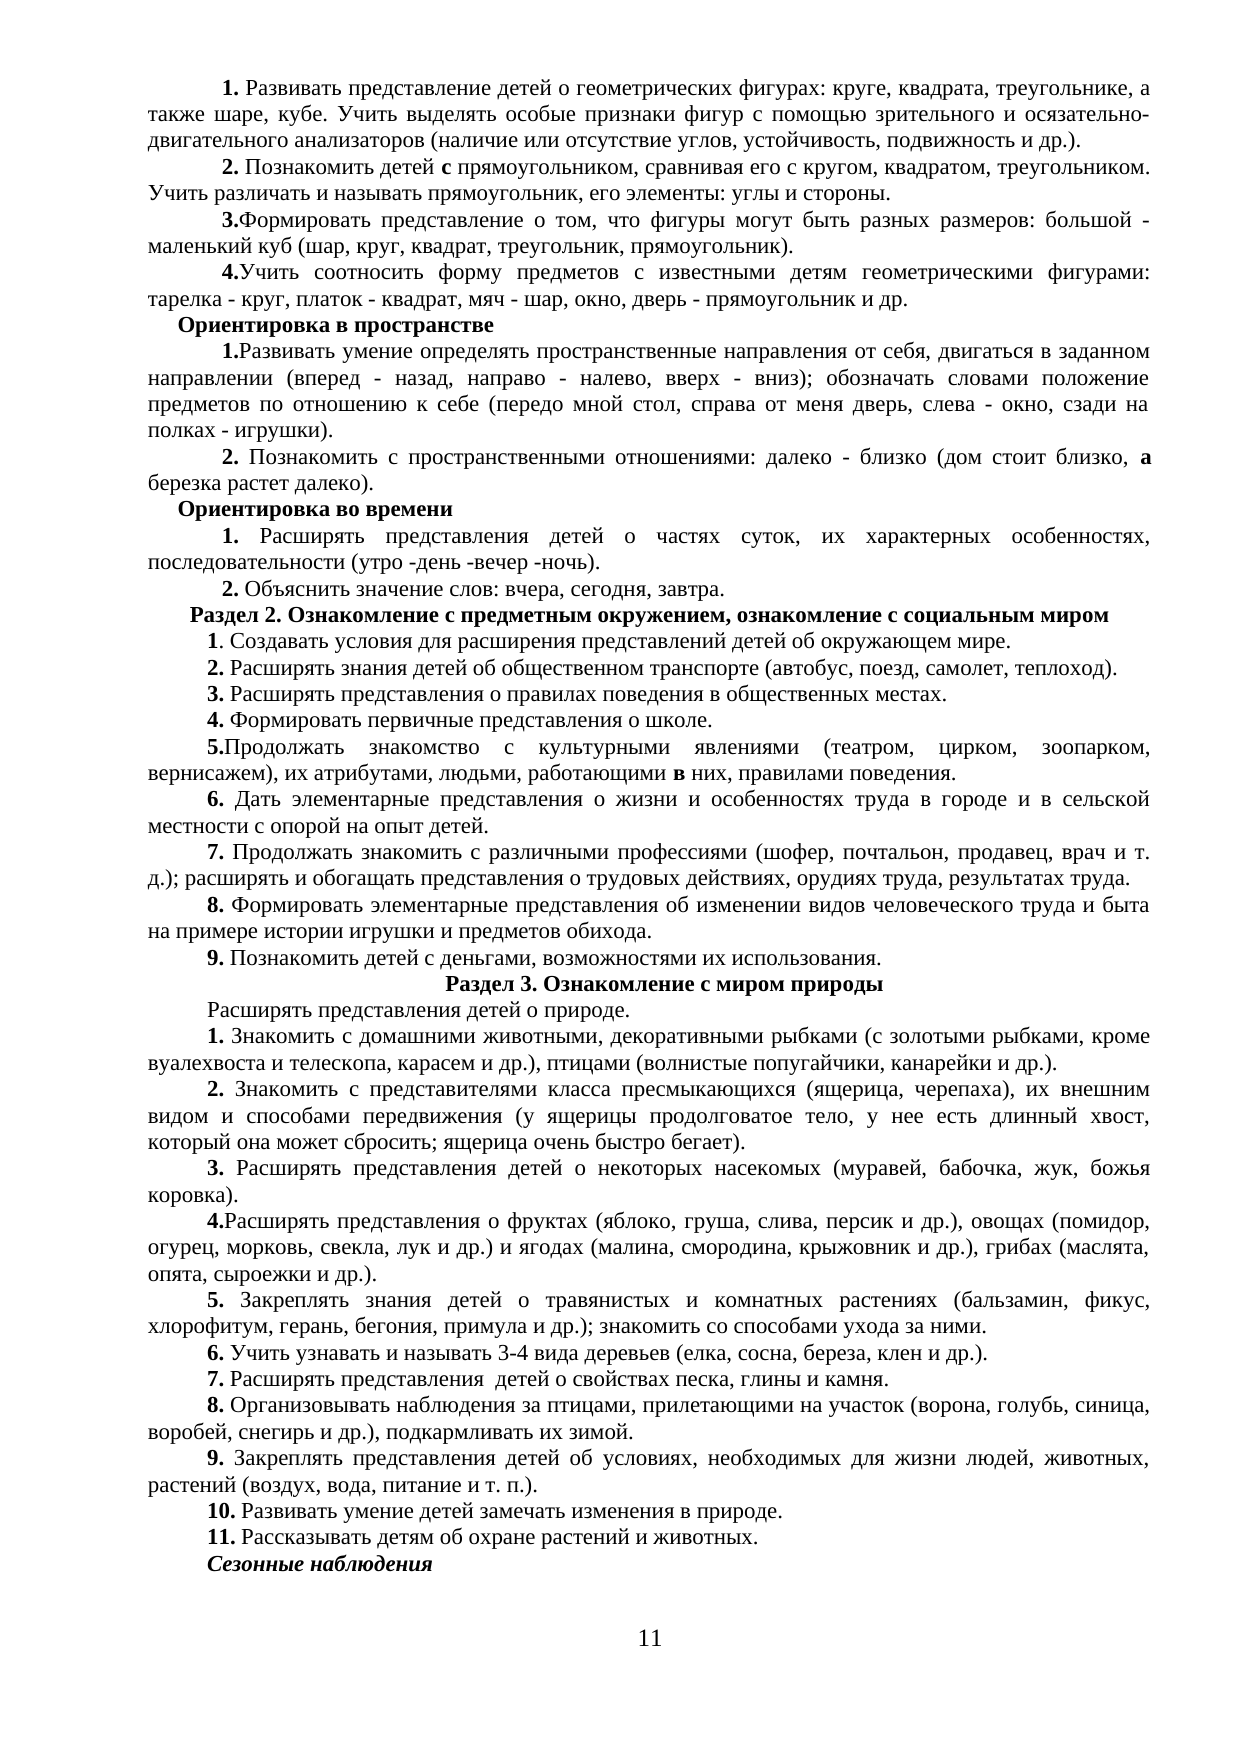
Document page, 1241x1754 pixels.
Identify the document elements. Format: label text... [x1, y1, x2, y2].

text 7. Расширять представления детей о свойствах песка, глины и камня. [148, 1365, 1152, 1392]
text 2. Объяснить значение слов: вчера, сегодня, завтра. [148, 574, 1152, 601]
text 4.Расширять представления о фруктах (яблоко, груша, слива, персик и др.), овощах (помидор, огурец, морковь, свекла, лук и др.) и ягодах (малина, смородина, крыжовник и др.), грибах (маслята, опята, сыроежки и др.). [148, 1207, 1152, 1286]
text 9. Познакомить детей с деньгами, возможностями их использования. [148, 943, 1152, 970]
text 6. Дать элементарные представления о жизни и особенностях труда в городе и в сельской местности с опорой на опыт детей. [148, 785, 1152, 838]
text 4. Формировать первичные представления о школе. [148, 706, 1152, 733]
text Ориентировка в пространстве [148, 311, 1152, 337]
text 9. Закреплять представления детей об условиях, необходимых для жизни людей, животных, растений (воздух, вода, питание и т. п.). [148, 1444, 1152, 1497]
text 11. Рассказывать детям об охране растений и животных. [148, 1523, 1152, 1550]
text Ориентировка во времени [148, 496, 1152, 522]
text 8. Формировать элементарные представления об изменении видов человеческого труда и быта на примере истории игрушки и предметов обихода. [148, 891, 1152, 943]
text 5. Закреплять знания детей о травянистых и комнатных растениях (бальзамин, фикус, хлорофитум, герань, бегония, примула и др.); знакомить со способами ухода за ними. [148, 1286, 1152, 1339]
text 3. Расширять представления о правилах поведения в общественных местах. [148, 680, 1152, 706]
text Раздел 3. Ознакомление с миром природы [177, 970, 1152, 996]
text 8. Организовывать наблюдения за птицами, прилетающими на участок (ворона, голубь, синица, воробей, снегирь и др.), подкармливать их зимой. [148, 1392, 1152, 1444]
text 2. Знакомить с представителями класса пресмыкающихся (ящерица, черепаха), их внешним видом и способами передвижения (у ящерицы продолговатое тело, у нее есть длинный хвост, который она может сбросить; ящерица очень быстро бегает). [148, 1075, 1152, 1154]
text Раздел 2. Ознакомление с предметным окружением, ознакомление с социальным миром [148, 601, 1152, 627]
text 10. Развивать умение детей замечать изменения в природе. [148, 1497, 1152, 1523]
text 1. Развивать представление детей о геометрических фигурах: круге, квадрата, треугольнике, а также шаре, кубе. Учить выделять особые признаки фигур с помощью зрительного и осязательно-двигательного анализаторов (наличие или отсутствие углов, устойчивость, подвижность и др.). [148, 74, 1152, 153]
text 5.Продолжать знакомство с культурными явлениями (театром, цирком, зоопарком, вернисажем), их атрибутами, людьми, работающими в них, правилами поведения. [148, 733, 1152, 785]
text 3.Формировать представление о том, что фигуры могут быть разных размеров: большой - маленький куб (шар, круг, квадрат, треугольник, прямоугольник). [148, 206, 1152, 258]
text 3. Расширять представления детей о некоторых насекомых (муравей, бабочка, жук, божья коровка). [148, 1154, 1152, 1207]
text Расширять представления детей о природе. [148, 996, 1152, 1023]
text 1. Создавать условия для расширения представлений детей об окружающем мире. [148, 627, 1152, 654]
text 7. Продолжать знакомить с различными профессиями (шофер, почтальон, продавец, врач и т. д.); расширять и обогащать представления о трудовых действиях, орудиях труда, результатах труда. [148, 838, 1152, 891]
text 6. Учить узнавать и называть 3-4 вида деревьев (елка, сосна, береза, клен и др.). [148, 1339, 1152, 1365]
text 2. Расширять знания детей об общественном транспорте (автобус, поезд, самолет, теплоход). [148, 654, 1152, 680]
text 2. Познакомить с пространственными отношениями: далеко - близко (дом стоит близко, а березка растет далеко). [148, 443, 1152, 496]
text 1. Знакомить с домашними животными, декоративными рыбками (с золотыми рыбками, кроме вуалехвоста и телескопа, карасем и др.), птицами (волнистые попугайчики, канарейки и др.). [148, 1023, 1152, 1075]
text 1. Расширять представления детей о частях суток, их характерных особенностях, последовательности (утро -день -вечер -ночь). [148, 522, 1152, 574]
text Сезонные наблюдения [148, 1550, 1152, 1576]
text 2. Познакомить детей с прямоугольником, сравнивая его с кругом, квадратом, треугольником. Учить различать и называть прямоугольник, его элементы: углы и стороны. [148, 153, 1152, 206]
text 4.Учить соотносить форму предметов с известными детям геометрическими фигурами: тарелка - круг, платок - квадрат, мяч - шар, окно, дверь - прямоугольник и др. [148, 258, 1152, 311]
text 1.Развивать умение определять пространственные направления от себя, двигаться в заданном направлении (вперед - назад, направо - налево, вверх - вниз); обозначать словами положение предметов по отношению к себе (передо мной стол, справа от меня дверь, слева - окно, сзади на полках - игрушки). [148, 337, 1152, 443]
